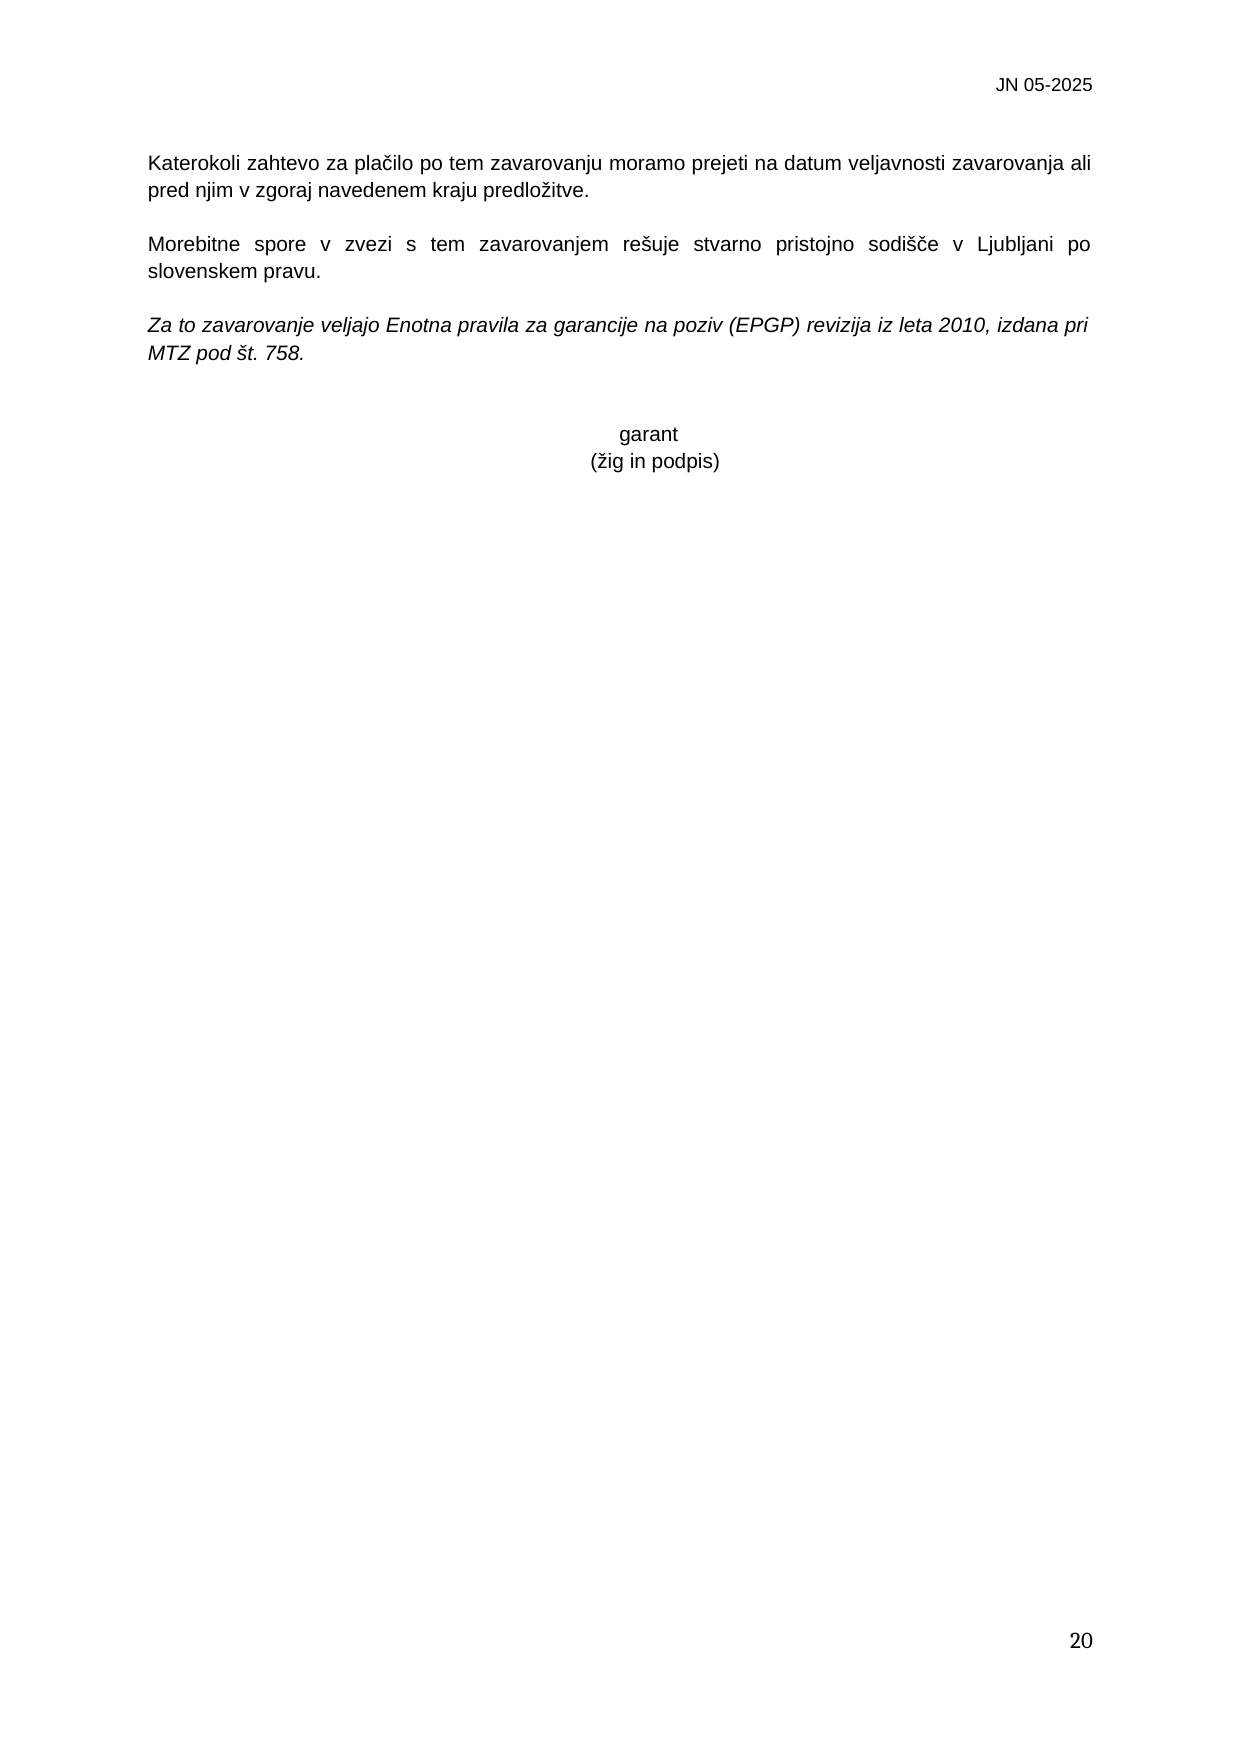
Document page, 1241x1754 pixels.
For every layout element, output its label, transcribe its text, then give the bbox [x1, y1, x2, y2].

text Katerokoli zahtevo za plačilo po tem zavarovanju moramo prejeti na datum veljavnosti zavarovanja ali pred njim v zgoraj navedenem kraju predložitve. [148, 148, 1092, 202]
text Morebitne spore v zvezi s tem zavarovanjem rešuje stvarno pristojno sodišče v Ljubljani po slovenskem pravu. [148, 229, 1092, 283]
text garant (žig in podpis) [148, 418, 1092, 473]
text Za to zavarovanje veljajo Enotna pravila za garancije na poziv (EPGP) revizija iz leta 2010, izdana pri MTZ pod št. 758. [148, 310, 1092, 364]
